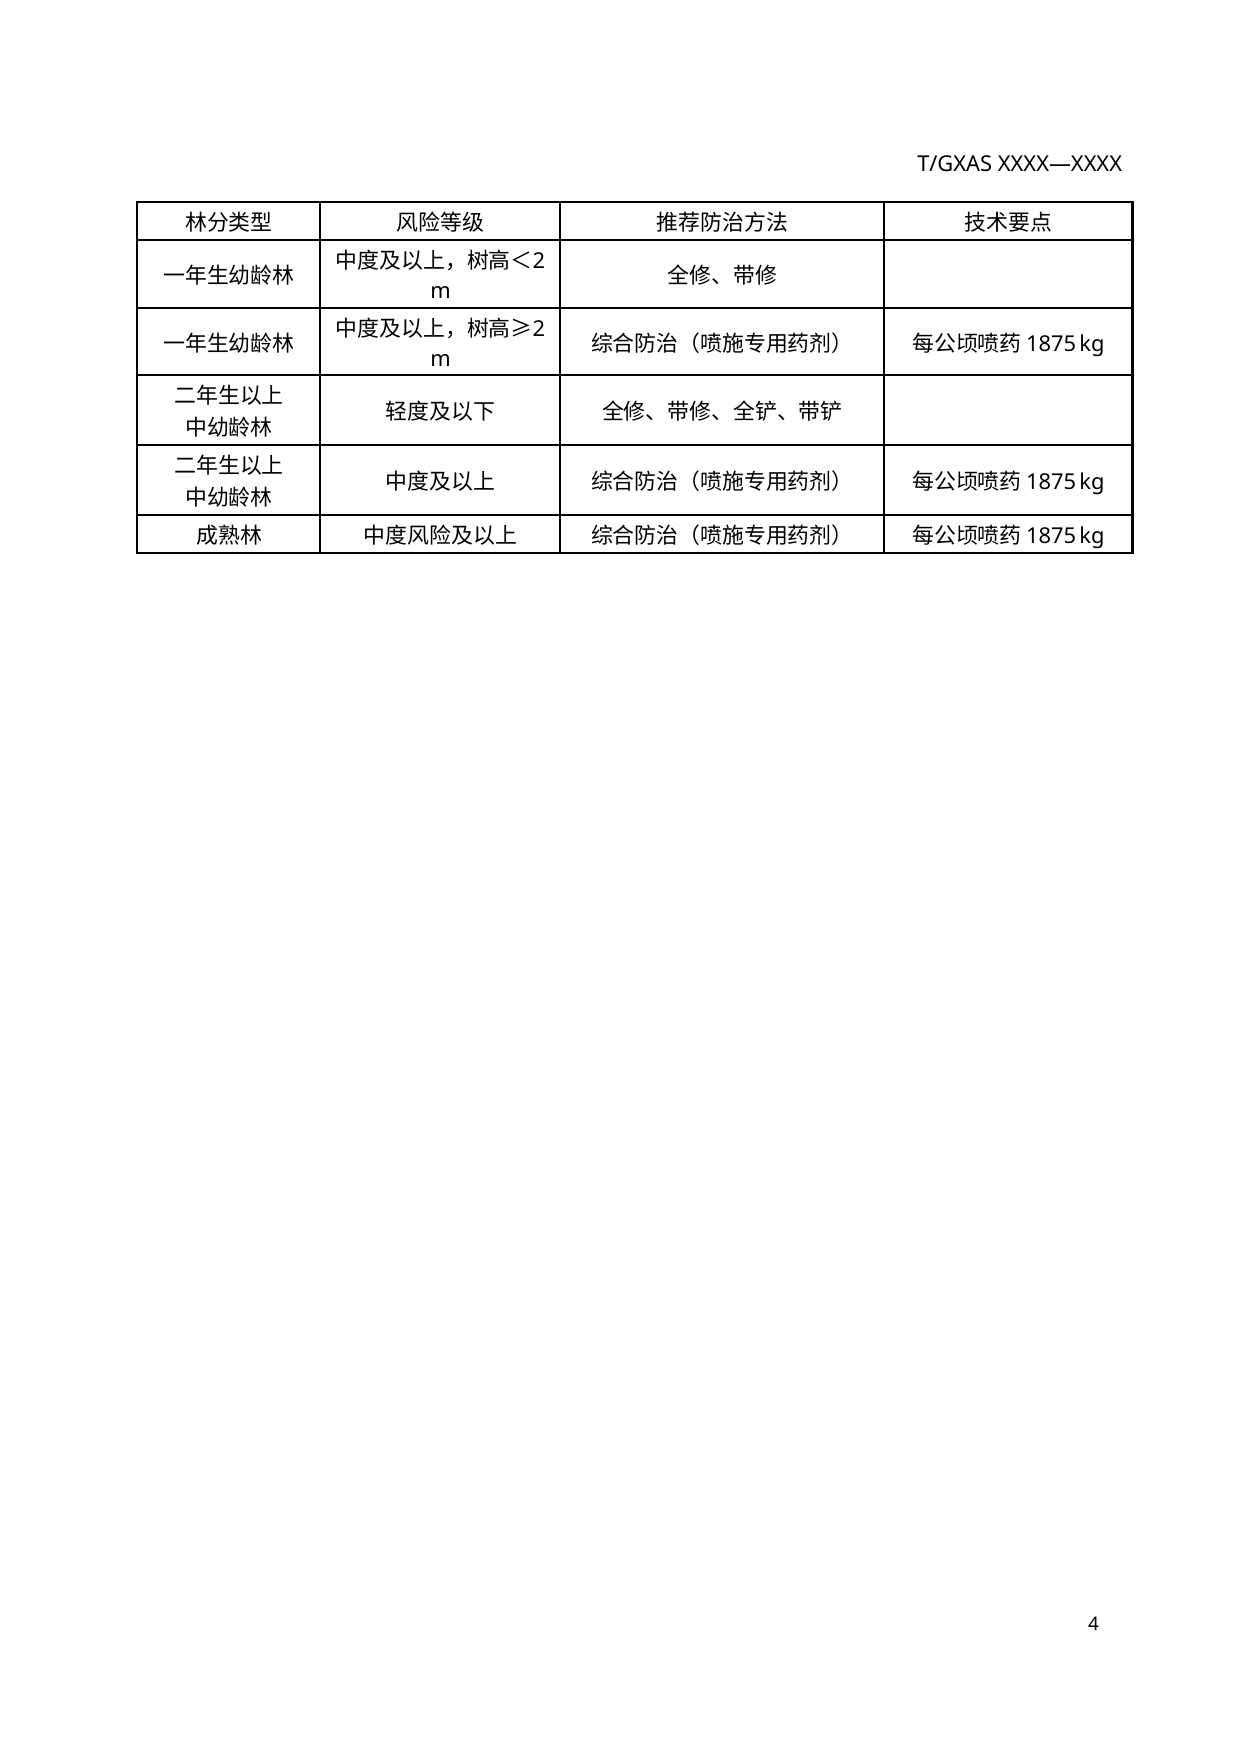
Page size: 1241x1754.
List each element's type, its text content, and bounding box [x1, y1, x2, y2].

table_header 林分类型 [138, 203, 319, 239]
table_cell 中度及以上 [321, 446, 559, 513]
table_cell 二年生以上 中幼龄林 [138, 376, 319, 444]
table_cell 综合防治（喷施专用药剂） [561, 446, 883, 513]
table_cell 全修、带修、全铲、带铲 [561, 376, 883, 444]
table_cell 综合防治（喷施专用药剂） [561, 309, 883, 374]
table_cell 中度及以上，树高≥2 m [321, 309, 559, 374]
table_header 技术要点 [885, 203, 1131, 239]
table_cell [885, 241, 1131, 307]
table_cell 综合防治（喷施专用药剂） [561, 516, 883, 552]
table_cell 每公顷喷药1875 kg [885, 309, 1131, 374]
table_header 风险等级 [321, 203, 559, 239]
table_cell 每公顷喷药1875 kg [885, 446, 1131, 513]
table_cell 中度及以上，树高＜2 m [321, 241, 559, 307]
table_cell 全修、带修 [561, 241, 883, 307]
table_cell 每公顷喷药1875 kg [885, 516, 1131, 552]
table_cell 中度风险及以上 [321, 516, 559, 552]
table_cell 轻度及以下 [321, 376, 559, 444]
table_header 推荐防治方法 [561, 203, 883, 239]
table_cell 二年生以上 中幼龄林 [138, 446, 319, 513]
table_cell 一年生幼龄林 [138, 241, 319, 307]
table_cell [885, 376, 1131, 444]
table_cell 成熟林 [138, 516, 319, 552]
table_cell 一年生幼龄林 [138, 309, 319, 374]
